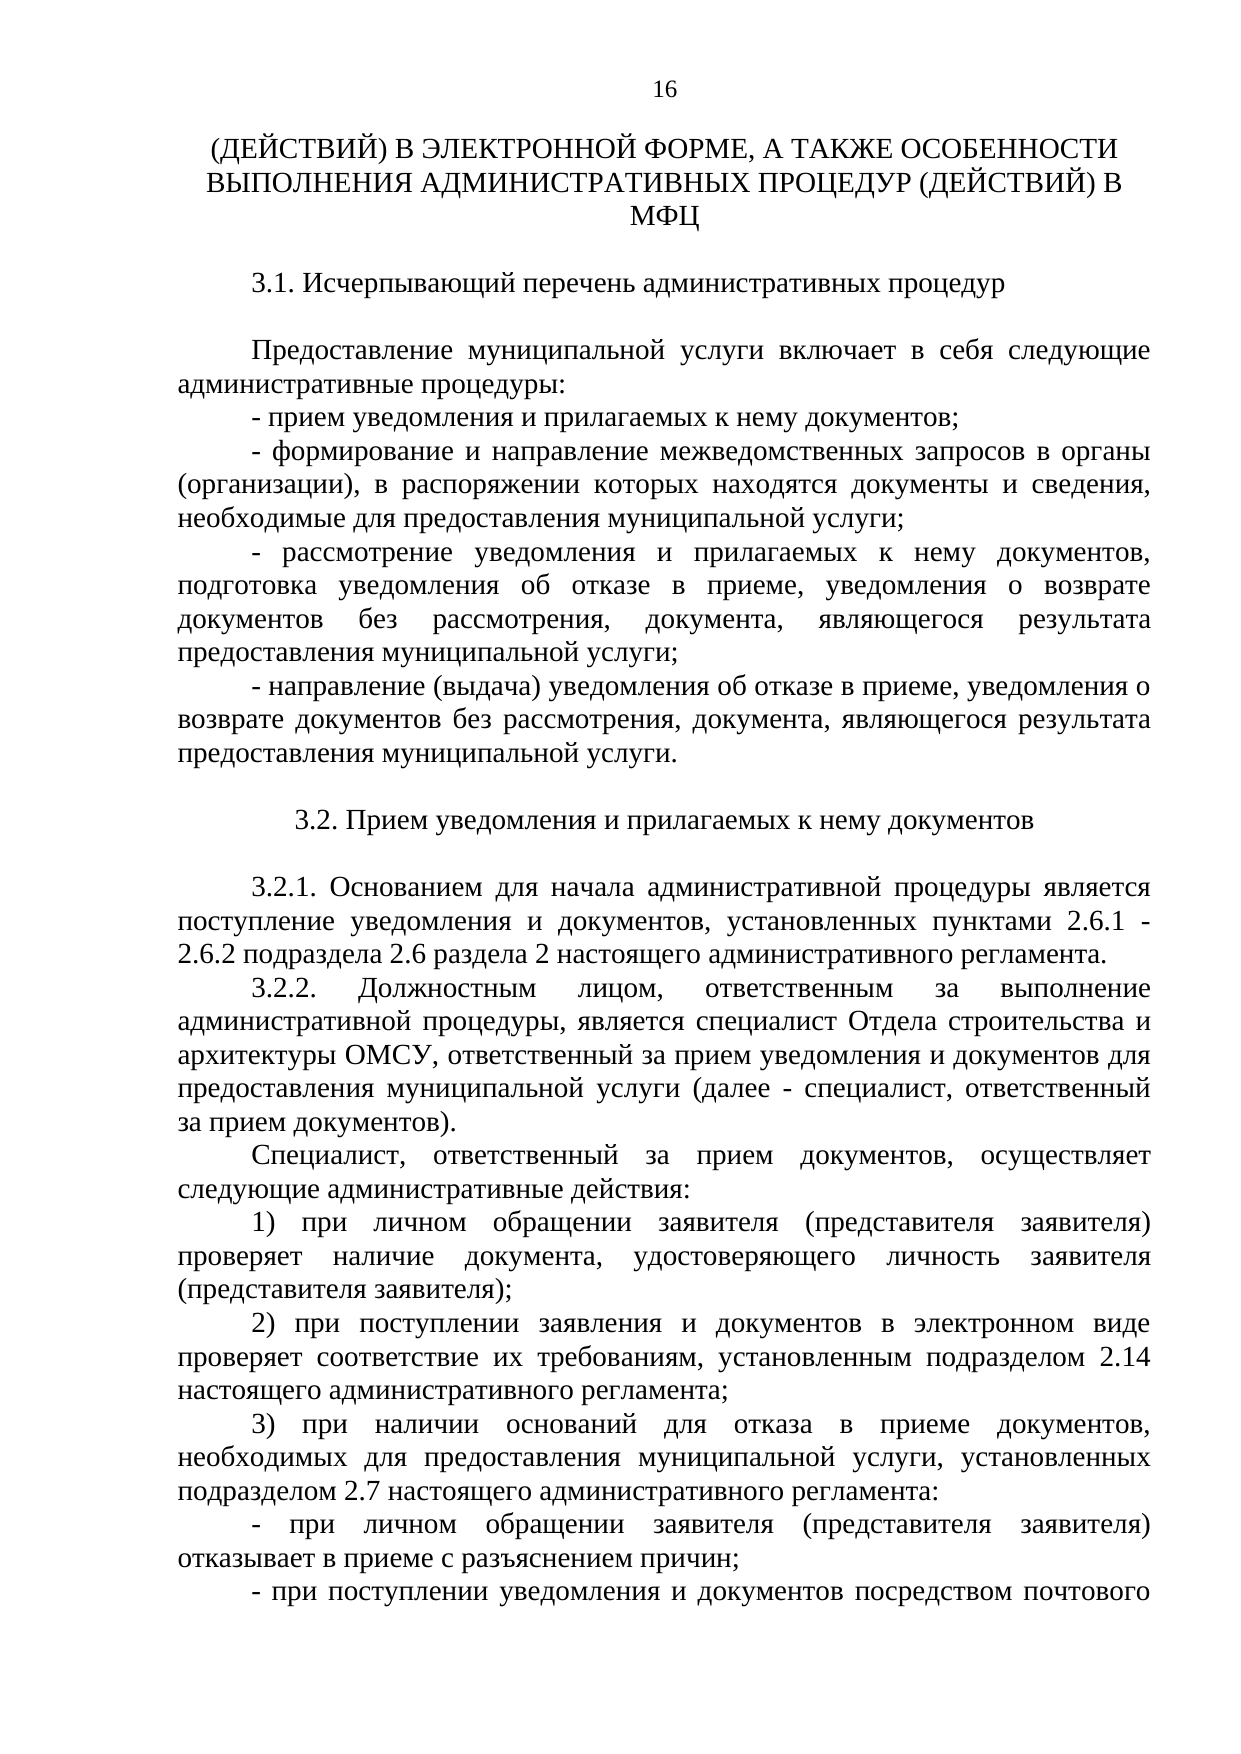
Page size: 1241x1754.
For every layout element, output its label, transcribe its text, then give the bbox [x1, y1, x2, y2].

text - прием уведомления и прилагаемых к нему документов; [177, 399, 1152, 433]
text 3.2.1. Основанием для начала административной процедуры является поступление уведомления и документов, установленных пунктами 2.6.1 - 2.6.2 подраздела 2.6 раздела 2 настоящего административного регламента. [177, 869, 1152, 970]
text - направление (выдача) уведомления об отказе в приеме, уведомления о возврате документов без рассмотрения, документа, являющегося результата предоставления муниципальной услуги. [177, 668, 1152, 768]
text 3.2. Прием уведомления и прилагаемых к нему документов [177, 802, 1152, 836]
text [177, 1573, 1152, 1607]
text Специалист, ответственный за прием документов, осуществляет следующие административные действия: [177, 1137, 1152, 1204]
text 3.2.2. Должностным лицом, ответственным за выполнение административной процедуры, является специалист Отдела строительства и архитектуры ОМСУ, ответственный за прием уведомления и документов для предоставления муниципальной услуги (далее - специалист, ответственный за прием документов). [177, 970, 1152, 1137]
text - формирование и направление межведомственных запросов в органы (организации), в распоряжении которых находятся документы и сведения, необходимые для предоставления муниципальной услуги; [177, 433, 1152, 534]
text - при личном обращении заявителя (представителя заявителя) отказывает в приеме с разъяснением причин; [177, 1506, 1152, 1573]
text - рассмотрение уведомления и прилагаемых к нему документов, подготовка уведомления об отказе в приеме, уведомления о возврате документов без рассмотрения, документа, являющегося результата предоставления муниципальной услуги; [177, 534, 1152, 668]
text 1) при личном обращении заявителя (представителя заявителя) проверяет наличие документа, удостоверяющего личность заявителя (представителя заявителя); [177, 1204, 1152, 1305]
text 2) при поступлении заявления и документов в электронном виде проверяет соответствие их требованиям, установленным подразделом 2.14 настоящего административного регламента; [177, 1305, 1152, 1406]
text 3.1. Исчерпывающий перечень административных процедур [177, 265, 1152, 299]
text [177, 131, 1152, 232]
text 3) при наличии оснований для отказа в приеме документов, необходимых для предоставления муниципальной услуги, установленных подразделом 2.7 настоящего административного регламента: [177, 1406, 1152, 1506]
text Предоставление муниципальной услуги включает в себя следующие административные процедуры: [177, 332, 1152, 399]
